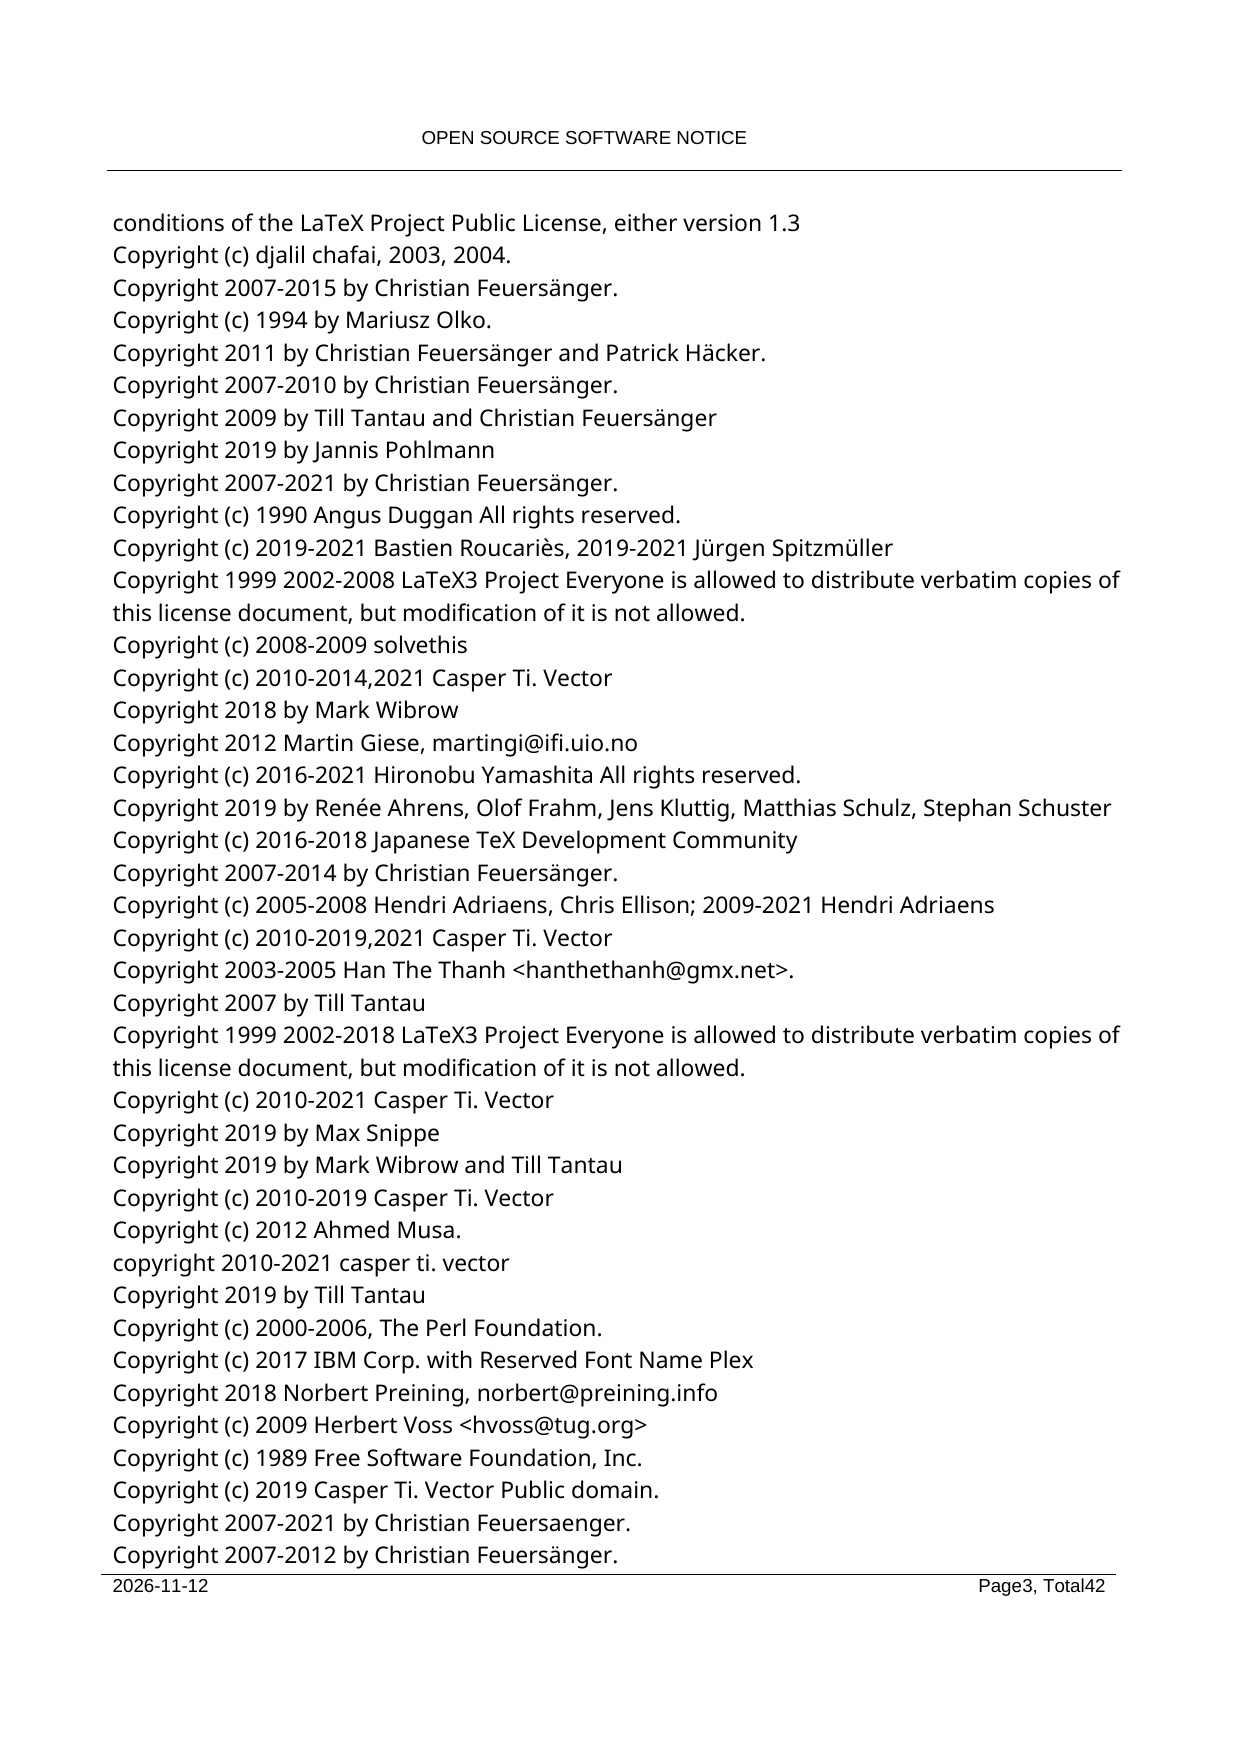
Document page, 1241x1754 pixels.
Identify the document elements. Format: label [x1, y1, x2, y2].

text [112, 206, 1128, 1571]
